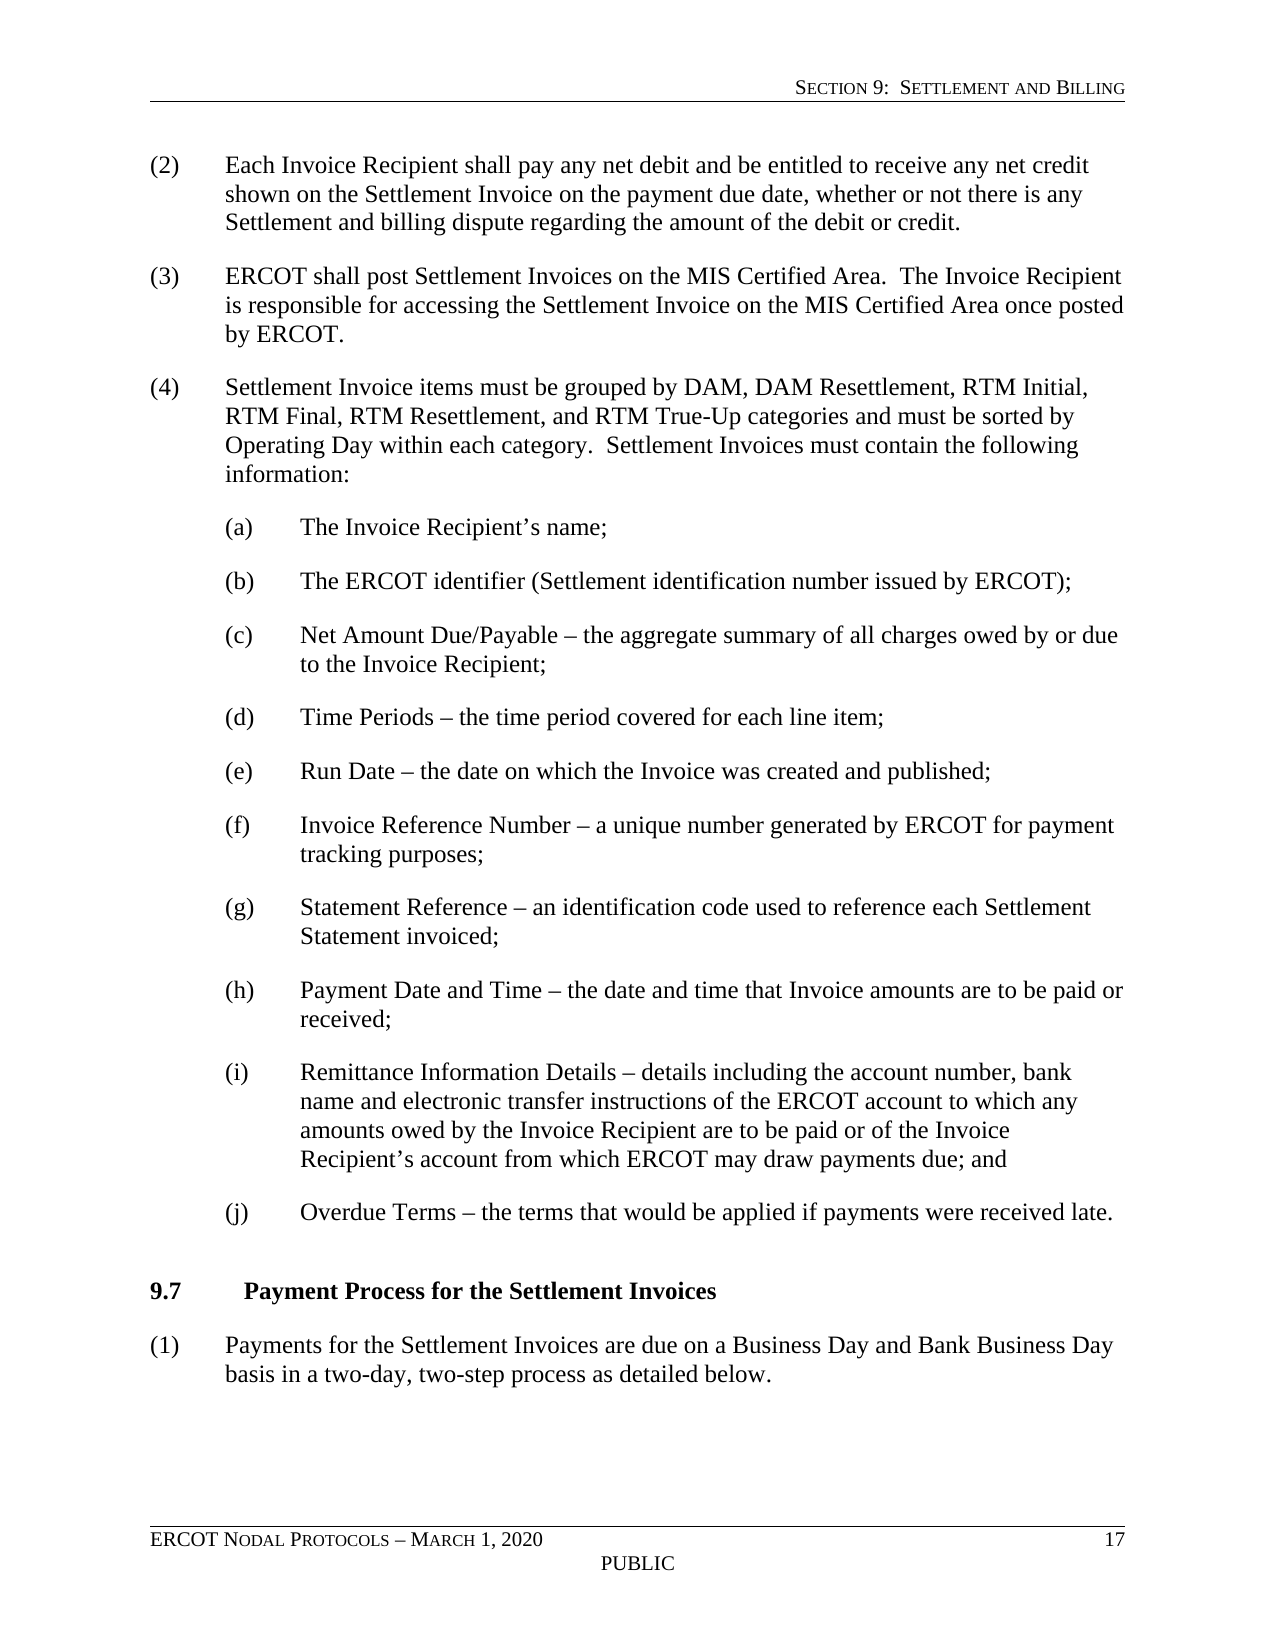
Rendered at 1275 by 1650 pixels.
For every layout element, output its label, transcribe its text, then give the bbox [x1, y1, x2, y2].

list (e) Run Date – the date on which the Invoice was created and published; [225, 756, 1125, 785]
text (4) Settlement Invoice items must be grouped by DAM, DAM Resettlement, RTM Initial, RTM Final, RTM Resettlement, and RTM True-Up categories and must be sorted by Operating Day within each category. Settlement Invoices must contain the following information: [150, 372, 1125, 487]
text (b) The ERCOT identifier (Settlement identification number issued by ERCOT); [225, 566, 1125, 595]
list (i) Remittance Information Details – details including the account number, bank name and electronic transfer instructions of the ERCOT account to which any amounts owed by the Invoice Recipient are to be paid or of the Invoice Recipient’s account from which ERCOT may draw payments due; and [225, 1057, 1125, 1172]
list (c) Net Amount Due/Payable – the aggregate summary of all charges owed by or due to the Invoice Recipient; [225, 620, 1125, 677]
list (f) Invoice Reference Number – a unique number generated by ERCOT for payment tracking purposes; [225, 810, 1125, 867]
text (1) Payments for the Settlement Invoices are due on a Business Day and Bank Business Day basis in a two-day, two-step process as detailed below. [150, 1330, 1125, 1387]
text (j) Overdue Terms – the terms that would be applied if payments were received late. [225, 1197, 1125, 1226]
list (g) Statement Reference – an identification code used to reference each Settlement Statement invoiced; [225, 892, 1125, 950]
text (2) Each Invoice Recipient shall pay any net debit and be entitled to receive any net credit shown on the Settlement Invoice on the payment due date, whether or not there is any Settlement and billing dispute regarding the amount of the debit or credit. [150, 150, 1125, 236]
list (d) Time Periods – the time period covered for each line item; [225, 702, 1125, 731]
list (h) Payment Date and Time – the date and time that Invoice amounts are to be paid or received; [225, 975, 1125, 1032]
text (a) The Invoice Recipient’s name; [225, 512, 1125, 541]
text (3) ERCOT shall post Settlement Invoices on the MIS Certified Area. The Invoice Recipient is responsible for accessing the Settlement Invoice on the MIS Certified Area once posted by ERCOT. [150, 261, 1125, 347]
text 9.7 Payment Process for the Settlement Invoices [150, 1276, 1125, 1305]
